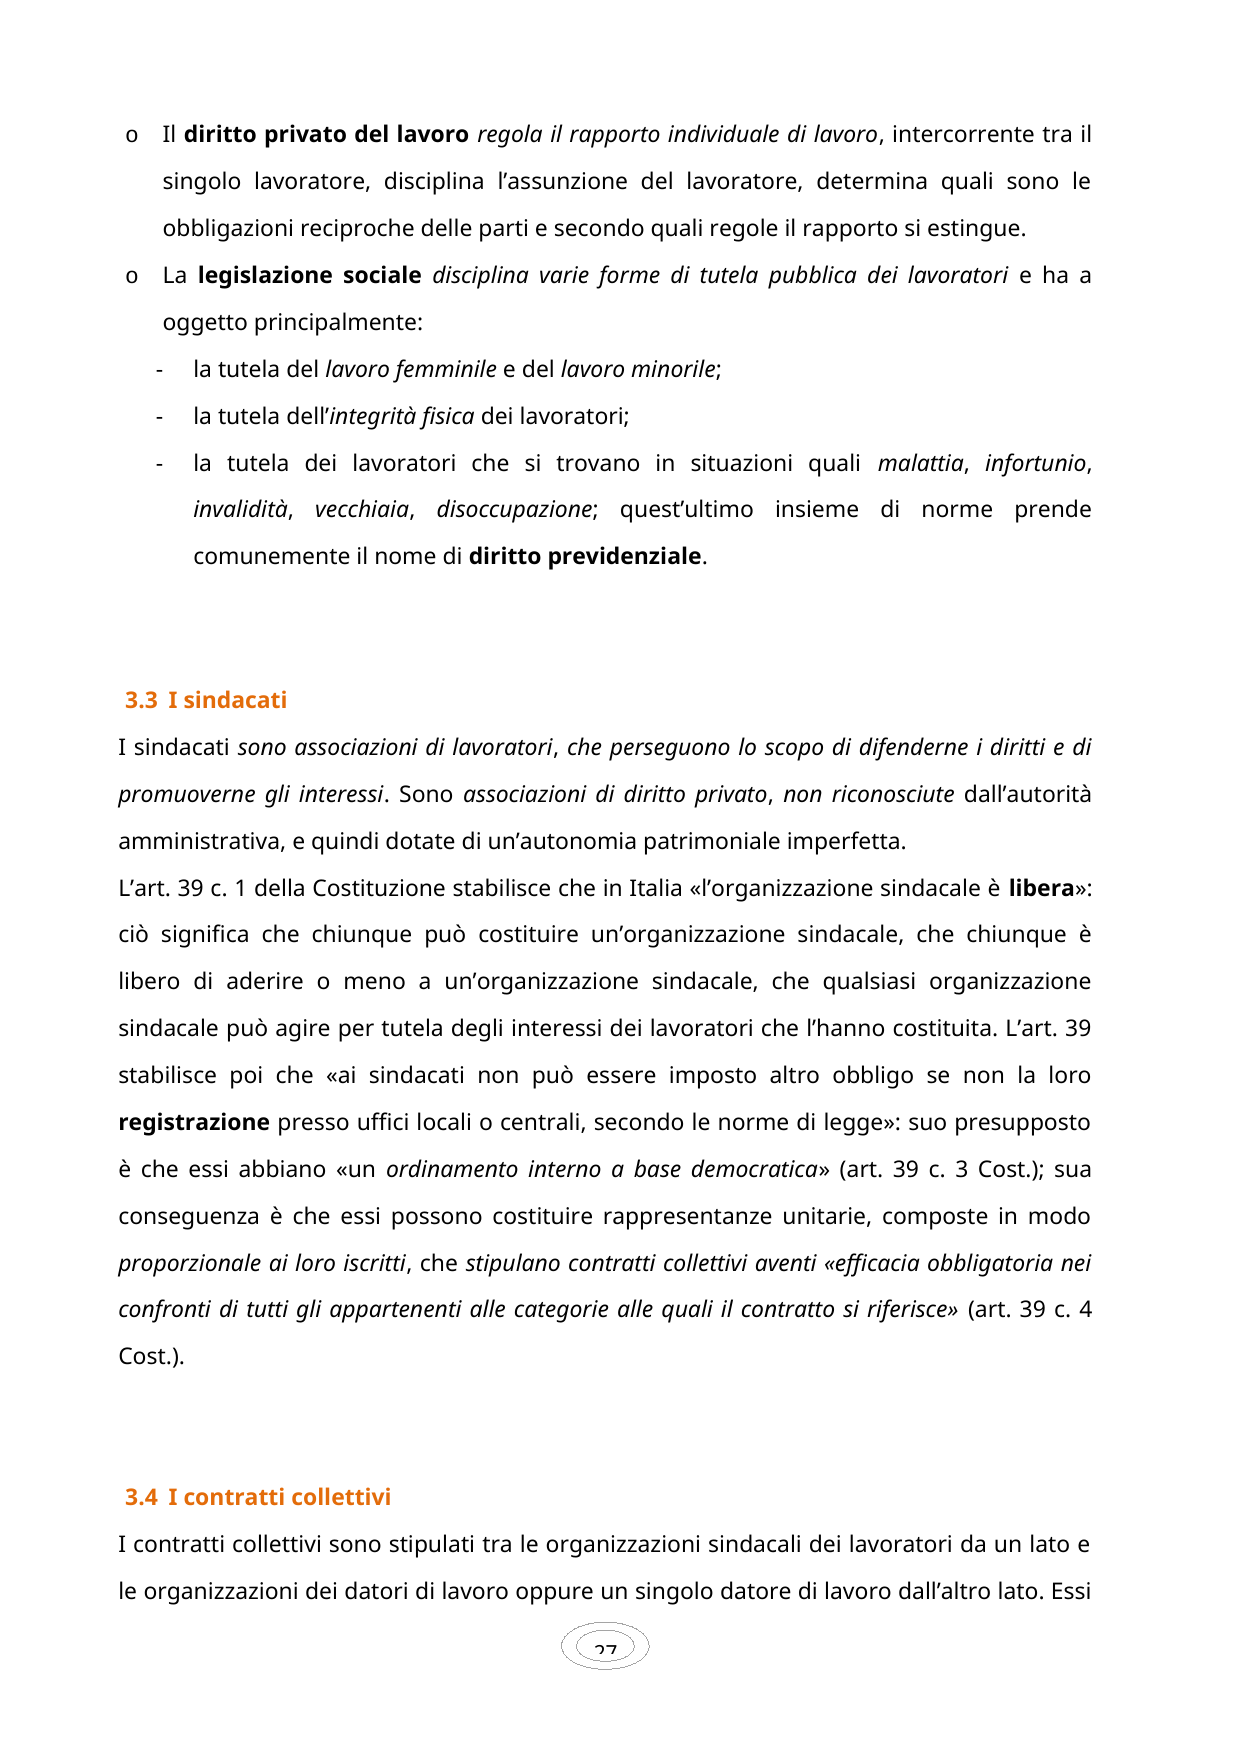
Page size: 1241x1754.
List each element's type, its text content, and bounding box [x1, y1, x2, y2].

list la tutela dell’integrità fisica dei lavoratori; [156, 399, 1092, 431]
list I sindacati [125, 684, 1092, 715]
list L’art. 39 c. 1 della Costituzione stabilisce che in Italia «l’organizzazione sindacale è libera»: ciò significa che chiunque può costituire un’organizzazione sindacale, che chiunque è libero di aderire o meno a un’organizzazione sindacale, che qualsiasi organizzazione sindacale può agire per tutela degli interessi dei lavoratori che l’hanno costituita. L’art. 39 stabilisce poi che «ai sindacati non può essere imposto altro obbligo se non la loro registrazione presso uffici locali o centrali, secondo le norme di legge»: suo presupposto è che essi abbiano «un ordinamento interno a base democratica» (art. 39 c. 3 Cost.); sua conseguenza è che essi possono costituire rappresentanze unitarie, composte in modo proporzionale ai loro iscritti, che stipulano contratti collettivi aventi «efficacia obbligatoria nei confronti di tutti gli appartenenti alle categorie alle quali il contratto si riferisce» (art. 39 c. 4 Cost.). [118, 871, 1092, 1371]
list I contratti collettivi [125, 1481, 1092, 1512]
list La legislazione sociale disciplina varie forme di tutela pubblica dei lavoratori e ha a oggetto principalmente: [125, 259, 1092, 337]
list la tutela dei lavoratori che si trovano in situazioni quali malattia, infortunio, invalidità, vecchiaia, disoccupazione; quest’ultimo insieme di norme prende comunemente il nome di diritto previdenziale. [156, 446, 1092, 571]
list la tutela del lavoro femminile e del lavoro minorile; [156, 353, 1092, 384]
list Il diritto privato del lavoro regola il rapporto individuale di lavoro, intercorrente tra il singolo lavoratore, disciplina l’assunzione del lavoratore, determina quali sono le obbligazioni reciproche delle parti e secondo quali regole il rapporto si estingue. [125, 118, 1092, 243]
list I sindacati sono associazioni di lavoratori, che perseguono lo scopo di difenderne i diritti e di promuoverne gli interessi. Sono associazioni di diritto privato, non riconosciute dall’autorità amministrativa, e quindi dotate di un’autonomia patrimoniale imperfetta. [118, 731, 1092, 856]
